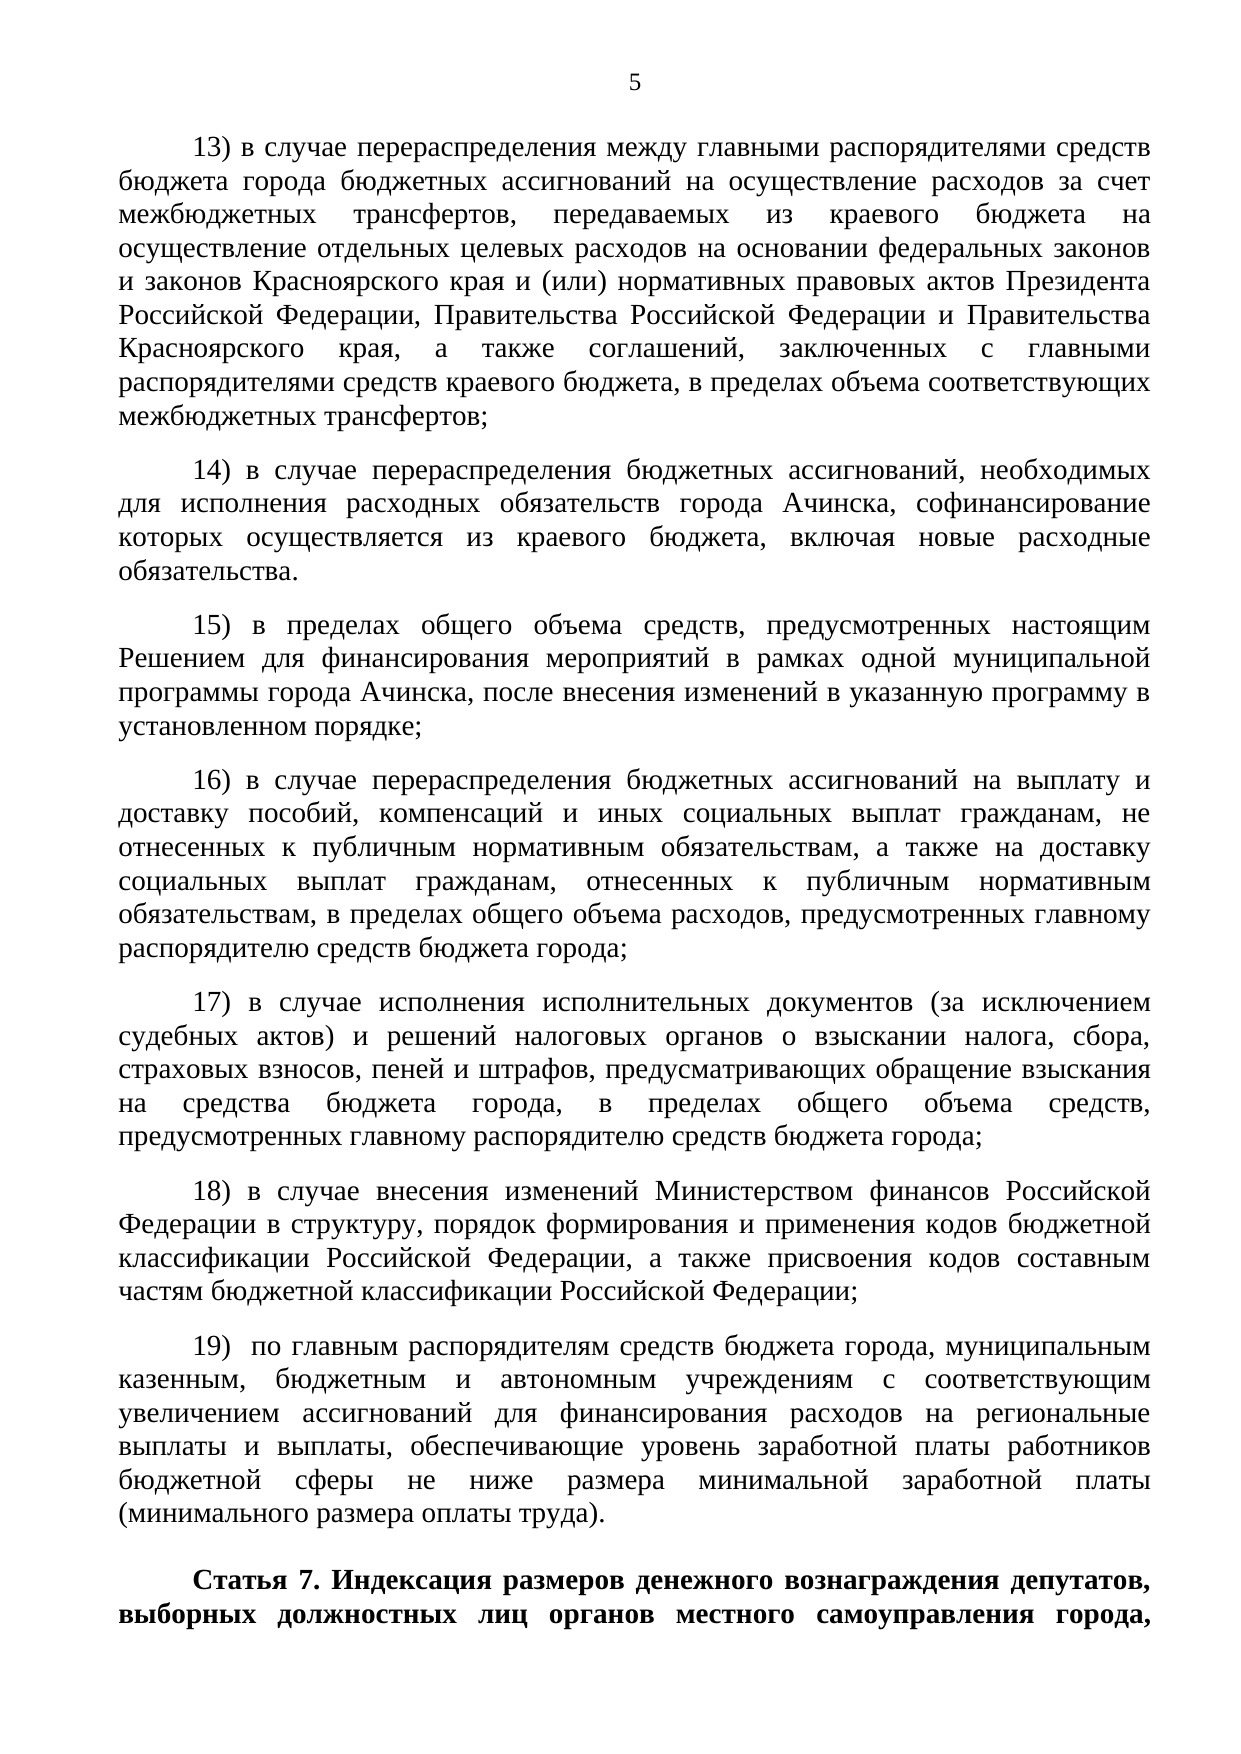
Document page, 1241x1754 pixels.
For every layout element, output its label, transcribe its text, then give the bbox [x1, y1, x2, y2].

text 15) в пределах общего объема средств, предусмотренных настоящим Решением для финансирования мероприятий в рамках одной муниципальной программы города Ачинска, после внесения изменений в указанную программу в установленном порядке; [118, 607, 1152, 741]
text 18) в случае внесения изменений Министерством финансов Российской Федерации в структуру, порядок формирования и применения кодов бюджетной классификации Российской Федерации, а также присвоения кодов составным частям бюджетной классификации Российской Федерации; [118, 1173, 1152, 1307]
text 16) в случае перераспределения бюджетных ассигнований на выплату и доставку пособий, компенсаций и иных социальных выплат гражданам, не отнесенных к публичным нормативным обязательствам, а также на доставку социальных выплат гражданам, отнесенных к публичным нормативным обязательствам, в пределах общего объема расходов, предусмотренных главному распорядителю средств бюджета города; [118, 762, 1152, 963]
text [118, 1562, 1152, 1629]
text 17) в случае исполнения исполнительных документов (за исключением судебных актов) и решений налоговых органов о взыскании налога, сбора, страховых взносов, пеней и штрафов, предусматривающих обращение взыскания на средства бюджета города, в пределах общего объема средств, предусмотренных главному распорядителю средств бюджета города; [118, 984, 1152, 1152]
text 14) в случае перераспределения бюджетных ассигнований, необходимых для исполнения расходных обязательств города Ачинска, софинансирование которых осуществляется из краевого бюджета, включая новые расходные обязательства. [118, 452, 1152, 586]
text 13) в случае перераспределения между главными распорядителями средств бюджета города бюджетных ассигнований на осуществление расходов за счет межбюджетных трансфертов, передаваемых из краевого бюджета на осуществление отдельных целевых расходов на основании федеральных законов и законов Красноярского края и (или) нормативных правовых актов Президента Российской Федерации, Правительства Российской Федерации и Правительства Красноярского края, а также соглашений, заключенных с главными распорядителями средств краевого бюджета, в пределах объема соответствующих межбюджетных трансфертов; [118, 129, 1152, 431]
text 19) по главным распорядителям средств бюджета города, муниципальным казенным, бюджетным и автономным учреждениям с соответствующим увеличением ассигнований для финансирования расходов на региональные выплаты и выплаты, обеспечивающие уровень заработной платы работников бюджетной сферы не ниже размера минимальной заработной платы (минимального размера оплаты труда). [118, 1328, 1152, 1529]
